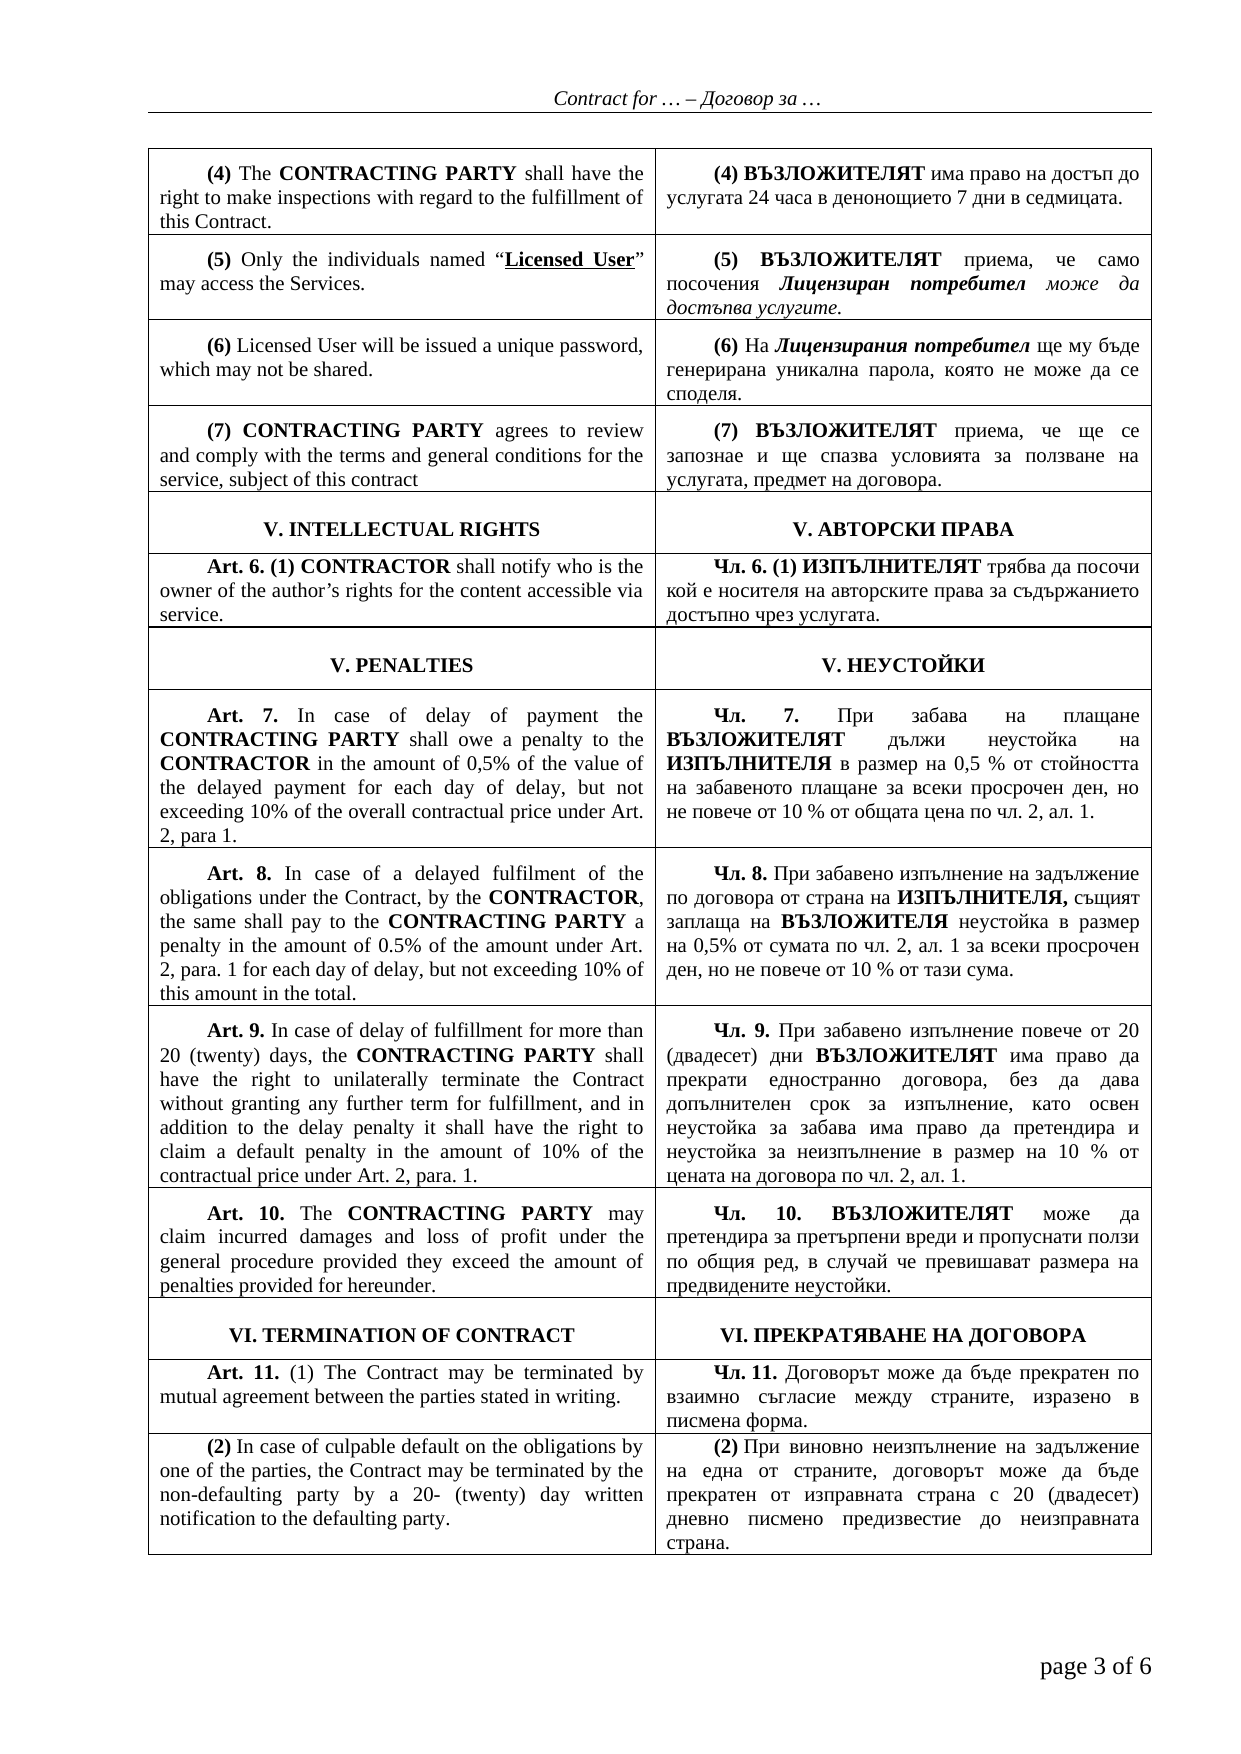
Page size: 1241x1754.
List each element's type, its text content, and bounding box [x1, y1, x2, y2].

table_cell Чл. 6. (1) ИЗПЪЛНИТЕЛЯТ трябва да посочи кой е носителя на авторските права за съдържанието достъпно чрез услугата. [656, 554, 1151, 626]
table_cell (7) ВЪЗЛОЖИТЕЛЯТ приема, че ще се запознае и ще спазва условията за ползване на услугата, предмет на договора. [656, 406, 1151, 491]
table_cell (6) На Лицензирания потребител ще му бъде генерирана уникална парола, която не може да се споделя. [656, 320, 1151, 405]
table_cell Чл. 10. ВЪЗЛОЖИТЕЛЯТ може да претендира за претърпени вреди и пропуснати ползи по общия ред, в случай че превишават размера на предвидените неустойки. [656, 1188, 1151, 1297]
table_cell (5) ВЪЗЛОЖИТЕЛЯТ приема, че само посочения Лицензиран потребител може да достъпва услугите. [656, 235, 1151, 319]
table_cell Чл. 9. При забавено изпълнение повече от 20 (двадесет) дни ВЪЗЛОЖИТЕЛЯТ има право да прекрати едностранно договора, без да дава допълнителен срок за изпълнение, като освен неустойка за забава има право да претендира и неустойка за неизпълнение в размер на 10 % от цената на договора по чл. 2, ал. 1. [656, 1006, 1151, 1187]
table_cell VІ. ПРЕКРАТЯВАНЕ НА ДОГОВОРА [656, 1298, 1151, 1359]
table_cell (2) При виновно неизпълнение на задължение на една от страните, договорът може да бъде прекратен от изправната страна с 20 (двадесет) дневно писмено предизвестие до неизправната страна. [656, 1434, 1151, 1554]
table_cell (4) ВЪЗЛОЖИТЕЛЯТ има право на достъп до услугата 24 часа в денонощието 7 дни в седмицата. [656, 149, 1151, 233]
table_cell Чл. 8. При забавено изпълнение на задължение по договора от страна на ИЗПЪЛНИТЕЛЯ, същият заплаща на ВЪЗЛОЖИТЕЛЯ неустойка в размер на 0,5% от сумата по чл. 2, ал. 1 за всеки просрочен ден, но не повече от 10 % от тази сума. [656, 848, 1151, 1005]
table_cell (5) Only the individuals named “Licensed User” may access the Services. [149, 235, 655, 319]
table_cell Чл. 7. При забава на плащане ВЪЗЛОЖИТЕЛЯТ дължи неустойка на ИЗПЪЛНИТЕЛЯ в размер на 0,5 % от стойността на забавеното плащане за всеки просрочен ден, но не повече от 10 % от общата цена по чл. 2, ал. 1. [656, 690, 1151, 847]
table_cell Art. 9. In case of delay of fulfillment for more than 20 (twenty) days, the CONTRACTING PARTY shall have the right to unilaterally terminate the Contract without granting any further term for fulfillment, and in addition to the delay penalty it shall have the right to claim a default penalty in the amount of 10% of the contractual price under Art. 2, para. 1. [149, 1006, 655, 1187]
table_cell Чл. 11. Договорът може да бъде прекратен по взаимно съгласие между страните, изразено в писмена форма. [656, 1360, 1151, 1432]
table_cell (2) In case of culpable default on the obligations by one of the parties, the Contract may be terminated by the non-defaulting party by a 20- (twenty) day written notification to the defaulting party. [149, 1434, 655, 1554]
table_cell (6) Licensed User will be issued a unique password, which may not be shared. [149, 320, 655, 405]
table_cell (4) The CONTRACTING PARTY shall have the right to make inspections with regard to the fulfillment of this Contract. [149, 149, 655, 233]
table_cell Art. 7. In case of delay of payment the CONTRACTING PARTY shall owe a penalty to the CONTRACTOR in the amount of 0,5% of the value of the delayed payment for each day of delay, but not exceeding 10% of the overall contractual price under Art. 2, para 1. [149, 690, 655, 847]
table_cell V. НЕУСТОЙКИ [656, 628, 1151, 689]
table_cell VІ. TERMINATION OF CONTRACT [149, 1298, 655, 1359]
table_cell Art. 10. The CONTRACTING PARTY may claim incurred damages and loss of profit under the general procedure provided they exceed the amount of penalties provided for hereunder. [149, 1188, 655, 1297]
table_cell Art. 11. (1) The Contract may be terminated by mutual agreement between the parties stated in writing. [149, 1360, 655, 1432]
table_cell Art. 8. In case of a delayed fulfilment of the obligations under the Contract, by the CONTRACTOR, the same shall pay to the CONTRACTING PARTY a penalty in the amount of 0.5% of the amount under Art. 2, para. 1 for each day of delay, but not exceeding 10% of this amount in the total. [149, 848, 655, 1005]
table_cell V. INTELLECTUAL RIGHTS [149, 492, 655, 553]
table_cell (7) CONTRACTING PARTY agrees to review and comply with the terms and general conditions for the service, subject of this contract [149, 406, 655, 491]
table_cell V. PENALTIES [149, 628, 655, 689]
table_cell V. АВТОРСКИ ПРАВА [656, 492, 1151, 553]
table_cell Art. 6. (1) CONTRACTOR shall notify who is the owner of the author’s rights for the content accessible via service. [149, 554, 655, 626]
